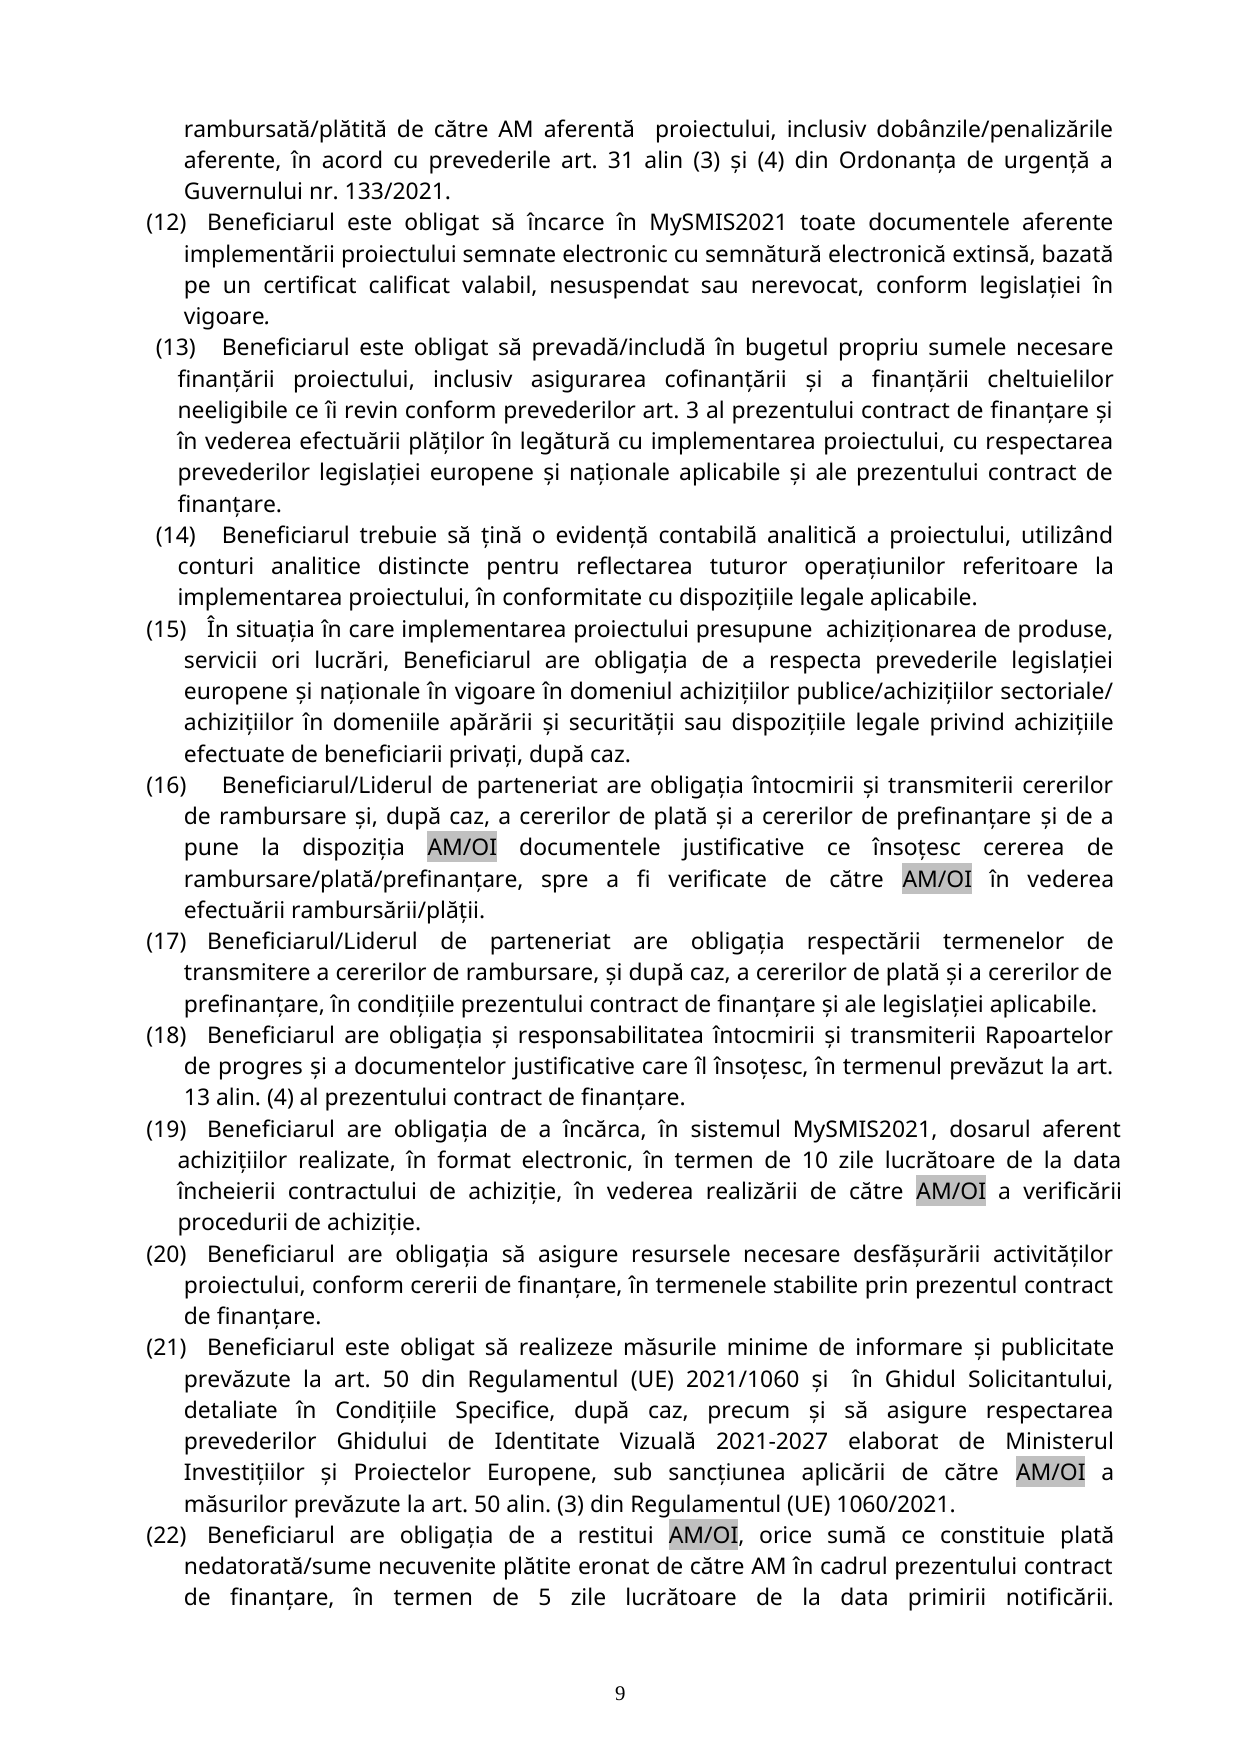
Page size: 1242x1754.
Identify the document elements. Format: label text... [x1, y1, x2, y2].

list Beneficiarul trebuie să țină o evidență contabilă analitică a proiectului, utilizând conturi analitice distincte pentru reflectarea tuturor operațiunilor referitoare la implementarea proiectului, în conformitate cu dispozițiile legale aplicabile. [156, 519, 1114, 612]
list Beneficiarul este obligat să realizeze măsurile minime de informare şi publicitate prevăzute la art. 50 din Regulamentul (UE) 2021/1060 și în Ghidul Solicitantului, detaliate în Condițiile Specifice, după caz, precum și să asigure respectarea prevederilor Ghidului de Identitate Vizuală 2021-2027 elaborat de Ministerul Investițiilor și Proiectelor Europene, sub sancțiunea aplicării de către AM/OI a măsurilor prevăzute la art. 50 alin. (3) din Regulamentul (UE) 1060/2021. [146, 1331, 1114, 1519]
list Beneficiarul are obligaţia de a încărca, în sistemul MySMIS2021, dosarul aferent achizițiilor realizate, în format electronic, în termen de 10 zile lucrătoare de la data încheierii contractului de achiziţie, în vederea realizării de către AM/OI a verificării procedurii de achiziţie. [146, 1112, 1122, 1237]
list Beneficiarul este obligat să încarce în MySMIS2021 toate documentele aferente implementării proiectului semnate electronic cu semnătură electronică extinsă, bazată pe un certificat calificat valabil, nesuspendat sau nerevocat, conform legislației în vigoare. [146, 206, 1114, 331]
list În situația în care implementarea proiectului presupune achiziționarea de produse, servicii ori lucrări, Beneficiarul are obligația de a respecta prevederile legislației europene și naționale în vigoare în domeniul achizițiilor publice/achizițiilor sectoriale/ achizițiilor în domeniile apărării şi securităţii sau dispozițiile legale privind achizițiile efectuate de beneficiarii privați, după caz. [146, 612, 1114, 769]
list Beneficiarul/Liderul de parteneriat are obligația întocmirii și transmiterii cererilor de rambursare și, după caz, a cererilor de plată și a cererilor de prefinanțare şi de a pune la dispoziția AM/OI documentele justificative ce însoțesc cererea de rambursare/plată/prefinanțare, spre a fi verificate de către AM/OI în vederea efectuării rambursării/plății. [146, 769, 1114, 925]
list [146, 112, 1114, 206]
list Beneficiarul este obligat să prevadă/includă în bugetul propriu sumele necesare finanțării proiectului, inclusiv asigurarea cofinanțării şi a finanțării cheltuielilor neeligibile ce îi revin conform prevederilor art. 3 al prezentului contract de finanțare și în vederea efectuării plăților în legătură cu implementarea proiectului, cu respectarea prevederilor legislației europene și naționale aplicabile și ale prezentului contract de finanțare. [156, 331, 1114, 519]
list Beneficiarul are obligația și responsabilitatea întocmirii și transmiterii Rapoartelor de progres și a documentelor justificative care îl însoțesc, în termenul prevăzut la art. 13 alin. (4) al prezentului contract de finanțare. [146, 1019, 1114, 1112]
list Beneficiarul/Liderul de parteneriat are obligația respectării termenelor de transmitere a cererilor de rambursare, și după caz, a cererilor de plată și a cererilor de prefinanțare, în condițiile prezentului contract de finanțare și ale legislației aplicabile. [146, 925, 1114, 1019]
list Beneficiarul are obligația să asigure resursele necesare desfășurării activităților proiectului, conform cererii de finanțare, în termenele stabilite prin prezentul contract de finanțare. [146, 1237, 1114, 1331]
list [146, 1519, 1114, 1612]
